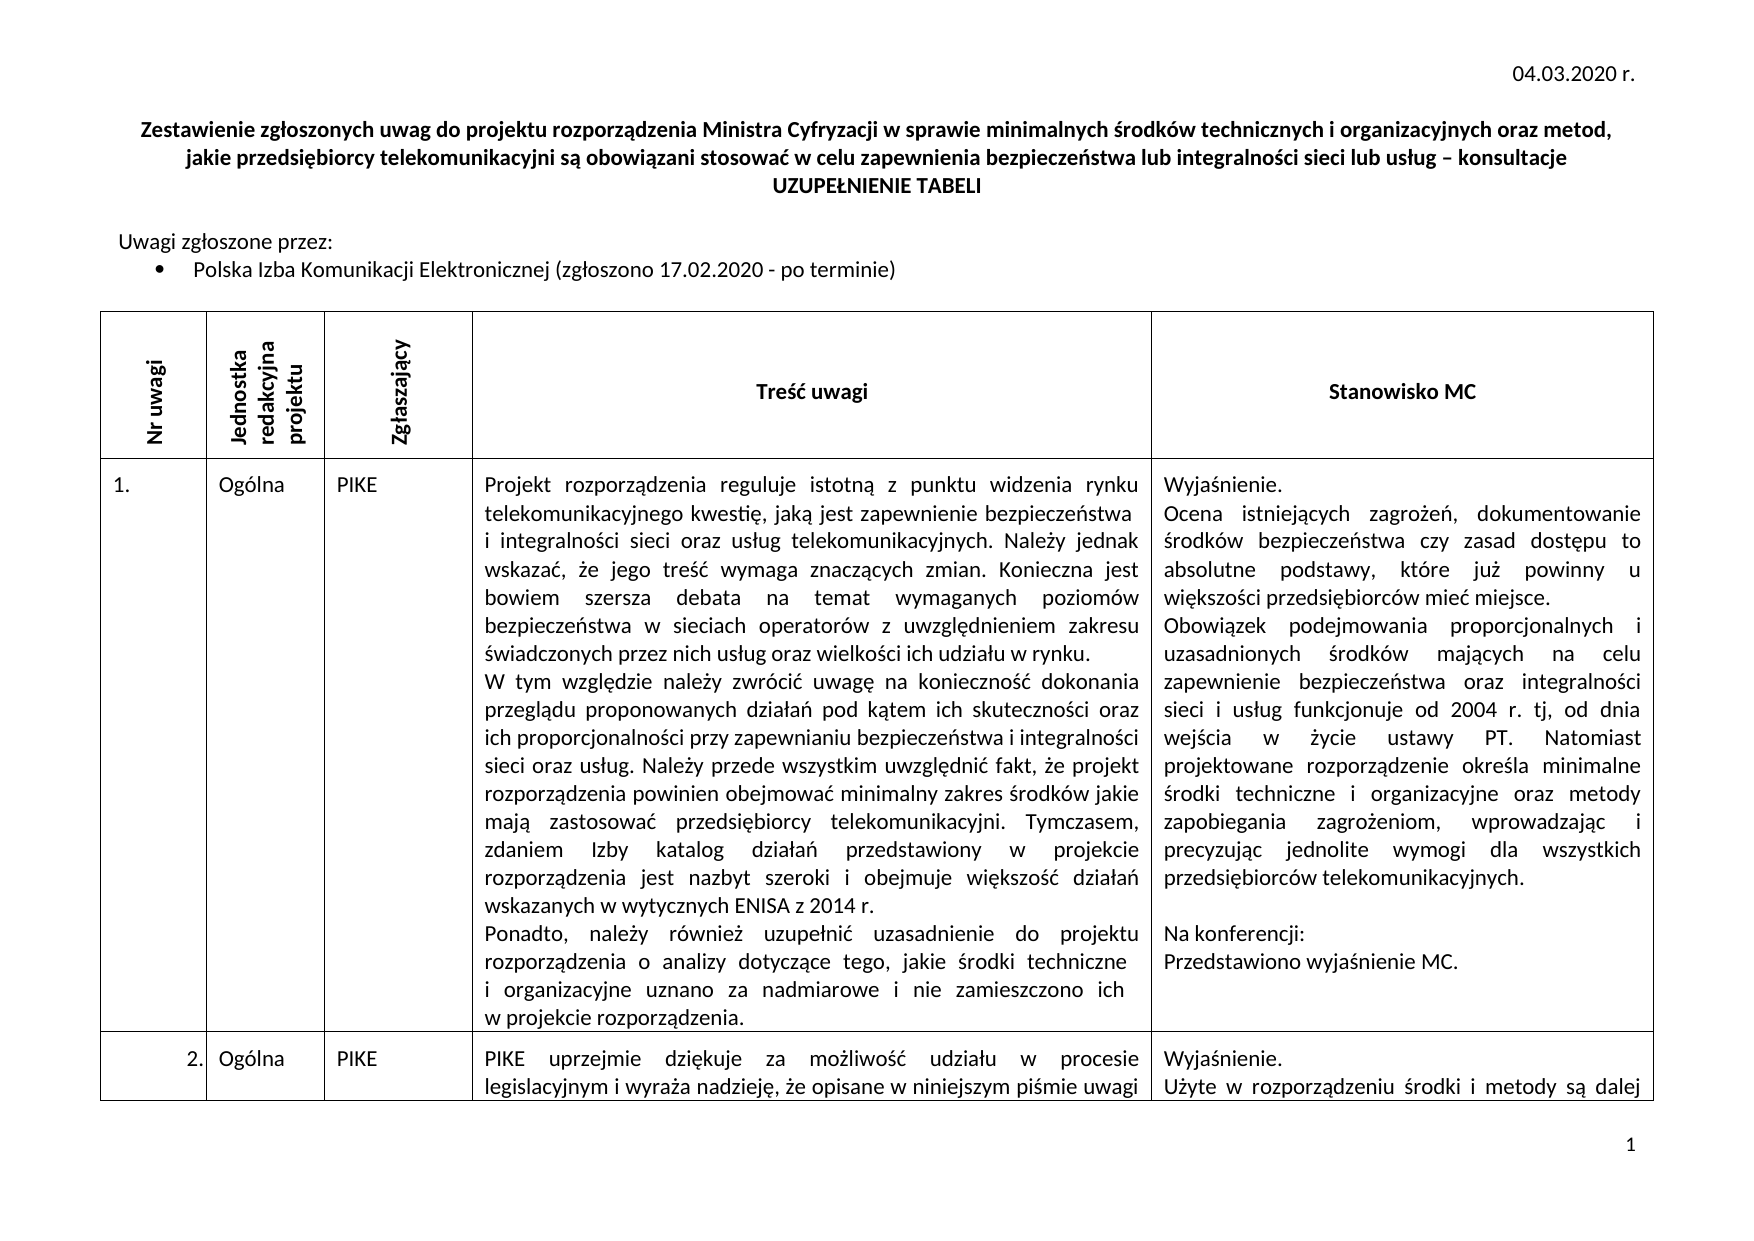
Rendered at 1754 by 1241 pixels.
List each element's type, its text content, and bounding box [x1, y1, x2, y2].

list Polska Izba Komunikacji Elektronicznej (zgłoszono 17.02.2020 - po terminie) [156, 255, 1636, 283]
table_header Zgłaszający [325, 312, 472, 458]
text Uwagi zgłoszone przez: [118, 227, 1636, 255]
text Zestawienie zgłoszonych uwag do projektu rozporządzenia Ministra Cyfryzacji w sprawie minimalnych środków technicznych i organizacyjnych oraz metod, jakie przedsiębiorcy telekomunikacyjni są obowiązani stosować w celu zapewnienia bezpieczeństwa lub integralności sieci lub usług – konsultacje [118, 115, 1636, 171]
table_header Nr uwagi [101, 312, 206, 458]
table_cell Ogólna [207, 459, 324, 1031]
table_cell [1152, 1032, 1653, 1100]
table_cell Wyjaśnienie. Ocena istniejących zagrożeń, dokumentowanie środków bezpieczeństwa czy zasad dostępu to absolutne podstawy, które już powinny u większości przedsiębiorców mieć miejsce. Obowiązek podejmowania proporcjonalnych i uzasadnionych środków mających na celu zapewnienie bezpieczeństwa oraz integralności sieci i usług funkcjonuje od 2004 r. tj, od dnia wejścia w życie ustawy PT. Natomiast projektowane rozporządzenie określa minimalne środki techniczne i organizacyjne oraz metody zapobiegania zagrożeniom, wprowadzając i precyzując jednolite wymogi dla wszystkich przedsiębiorców telekomunikacyjnych. Na konferencji: Przedstawiono wyjaśnienie MC. [1152, 459, 1653, 1031]
table_cell PIKE [325, 1032, 472, 1100]
table_cell PIKE [325, 459, 472, 1031]
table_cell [473, 1032, 1151, 1100]
table_cell Ogólna [207, 1032, 324, 1100]
text UZUPEŁNIENIE TABELI [118, 171, 1636, 199]
table_header Jednostka redakcyjna projektu [207, 312, 324, 458]
table_header Treść uwagi [473, 312, 1151, 458]
table_cell [101, 1032, 206, 1100]
table_cell [101, 459, 206, 1031]
table_cell Projekt rozporządzenia reguluje istotną z punktu widzenia rynku telekomunikacyjnego kwestię, jaką jest zapewnienie bezpieczeństwa i integralności sieci oraz usług telekomunikacyjnych. Należy jednak wskazać, że jego treść wymaga znaczących zmian. Konieczna jest bowiem szersza debata na temat wymaganych poziomów bezpieczeństwa w sieciach operatorów z uwzględnieniem zakresu świadczonych przez nich usług oraz wielkości ich udziału w rynku. W tym względzie należy zwrócić uwagę na konieczność dokonania przeglądu proponowanych działań pod kątem ich skuteczności oraz ich proporcjonalności przy zapewnianiu bezpieczeństwa i integralności sieci oraz usług. Należy przede wszystkim uwzględnić fakt, że projekt rozporządzenia powinien obejmować minimalny zakres środków jakie mają zastosować przedsiębiorcy telekomunikacyjni. Tymczasem, zdaniem Izby katalog działań przedstawiony w projekcie rozporządzenia jest nazbyt szeroki i obejmuje większość działań wskazanych w wytycznych ENISA z 2014 r. Ponadto, należy również uzupełnić uzasadnienie do projektu rozporządzenia o analizy dotyczące tego, jakie środki techniczne i organizacyjne uznano za nadmiarowe i nie zamieszczono ich w projekcie rozporządzenia. [473, 459, 1151, 1031]
table_header Stanowisko MC [1152, 312, 1653, 458]
text 04.03.2020 r. [1077, 59, 1636, 87]
